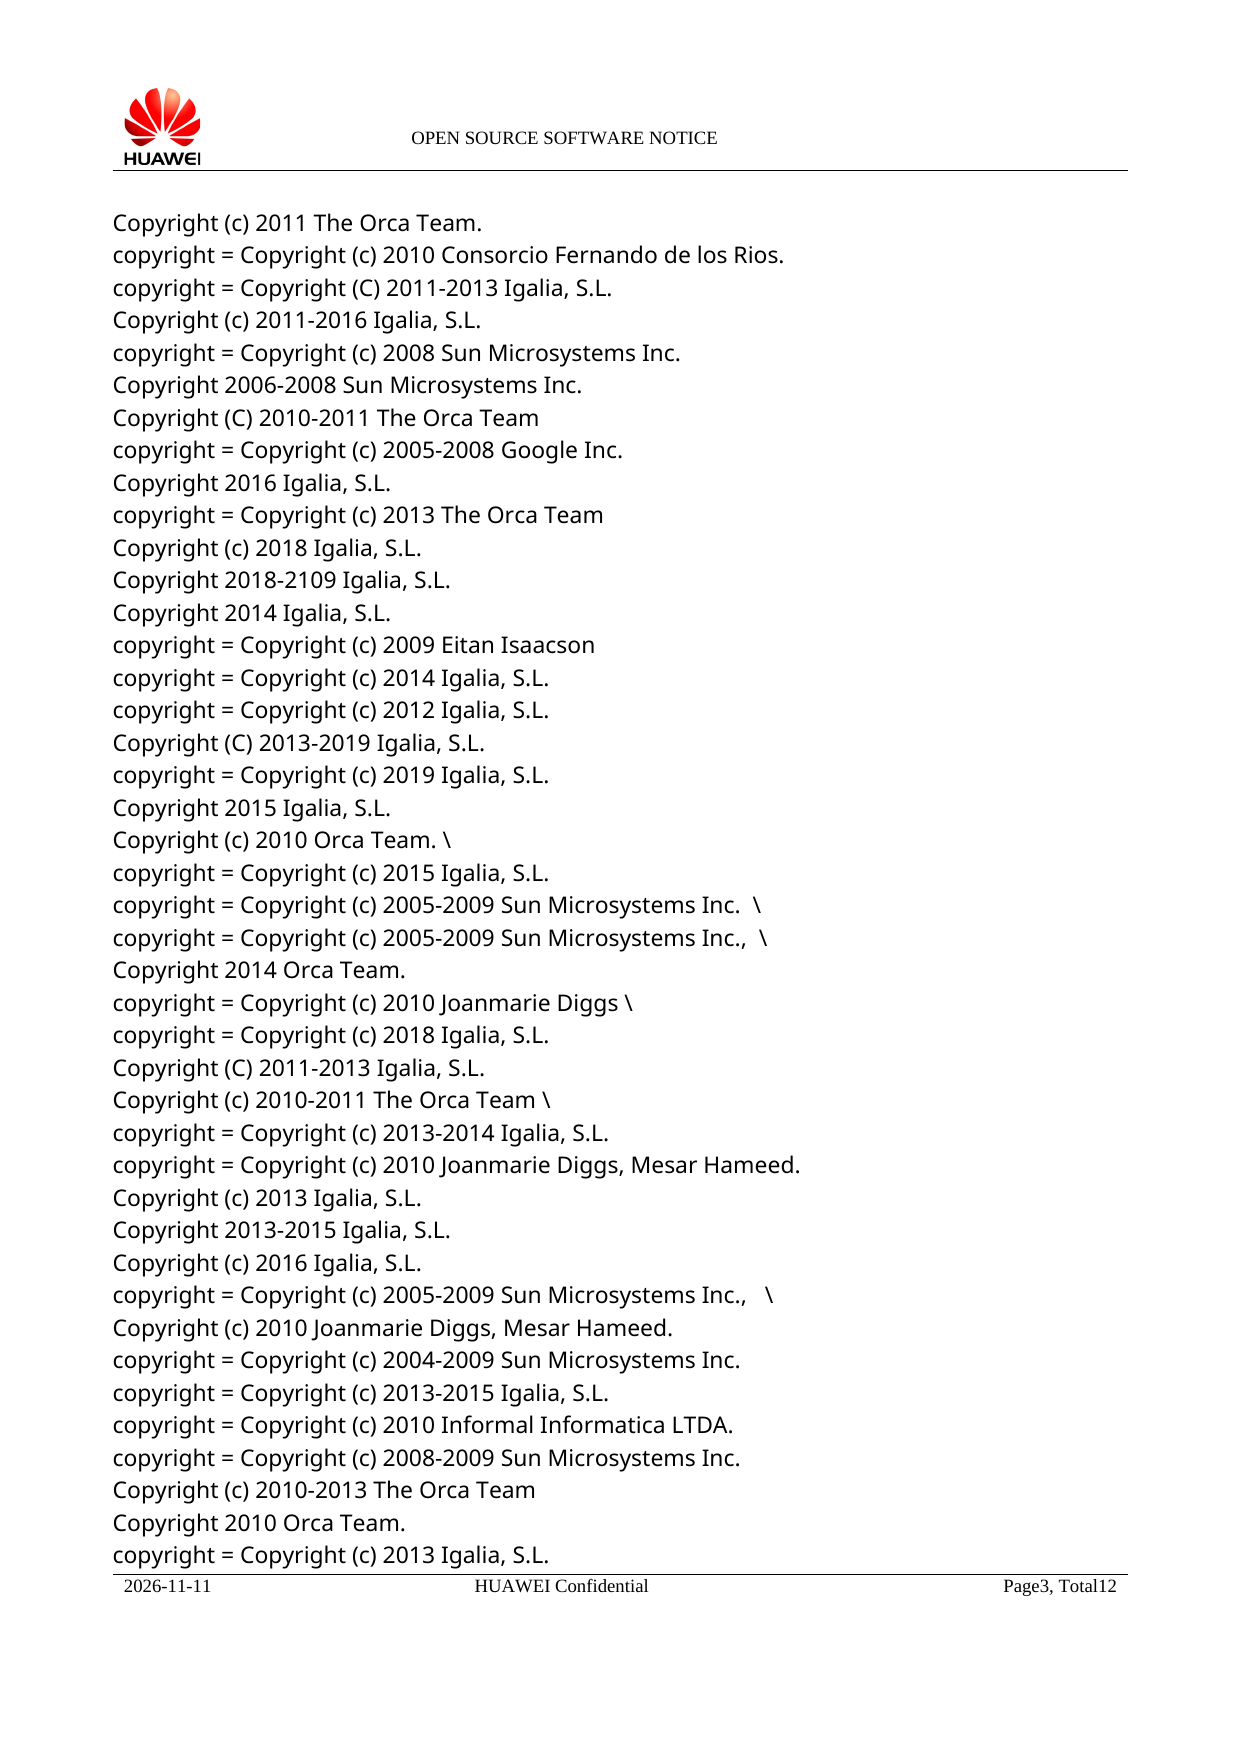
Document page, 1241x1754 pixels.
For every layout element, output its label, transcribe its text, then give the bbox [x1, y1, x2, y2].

picture [124, 88, 201, 165]
